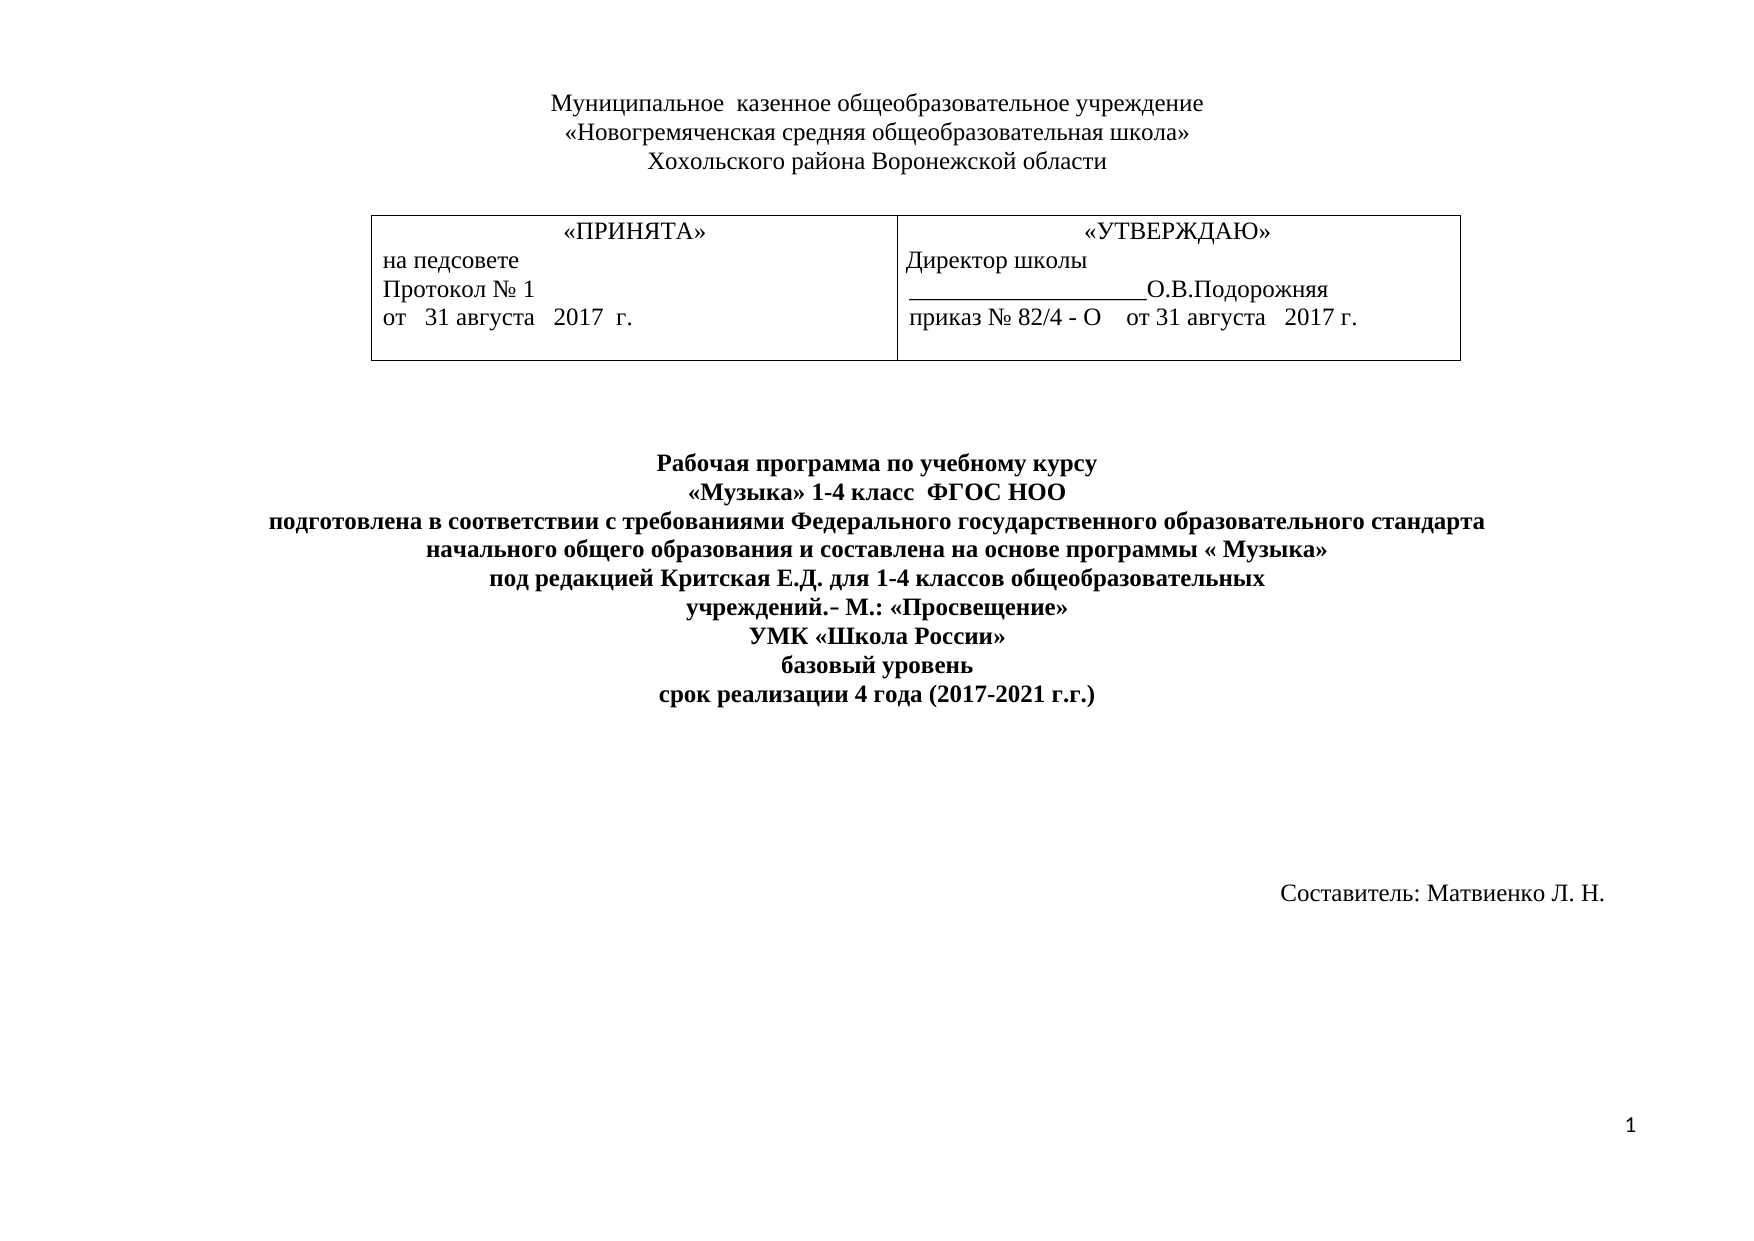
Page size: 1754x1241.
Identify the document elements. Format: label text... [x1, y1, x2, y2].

text Хохольского района Воронежской области [118, 146, 1636, 175]
text подготовлена в соответствии с требованиями Федерального государственного образовательного стандарта [118, 506, 1636, 534]
table_header «УТВЕРЖДАЮ» Директор школы ___________________О.В.Подорожняя приказ № 82/4 - О от 31 августа 2017 г. [898, 216, 1460, 360]
table_header «ПРИНЯТА» на педсовете Протокол № 1 от 31 августа 2017 г. [372, 216, 897, 360]
text УМК «Школа России» [118, 621, 1636, 650]
text базовый уровень [118, 650, 1636, 679]
text «Новогремяченская средняя общеобразовательная школа» [118, 117, 1636, 146]
text «Музыка» 1-4 класс ФГОС НОО [118, 477, 1636, 506]
text под редакцией Критская Е.Д. для 1-4 классов общеобразовательных [118, 563, 1636, 592]
text Муниципальное казенное общеобразовательное учреждение [118, 88, 1636, 117]
text Составитель: Матвиенко Л. Н. [118, 878, 1636, 907]
text срок реализации 4 года (2017-2021 г.г.) [118, 679, 1636, 707]
text учреждений.– М.: «Просвещение» [118, 592, 1636, 621]
text начального общего образования и составлена на основе программы « Музыка» [118, 534, 1636, 563]
text Рабочая программа по учебному курсу [118, 448, 1636, 477]
